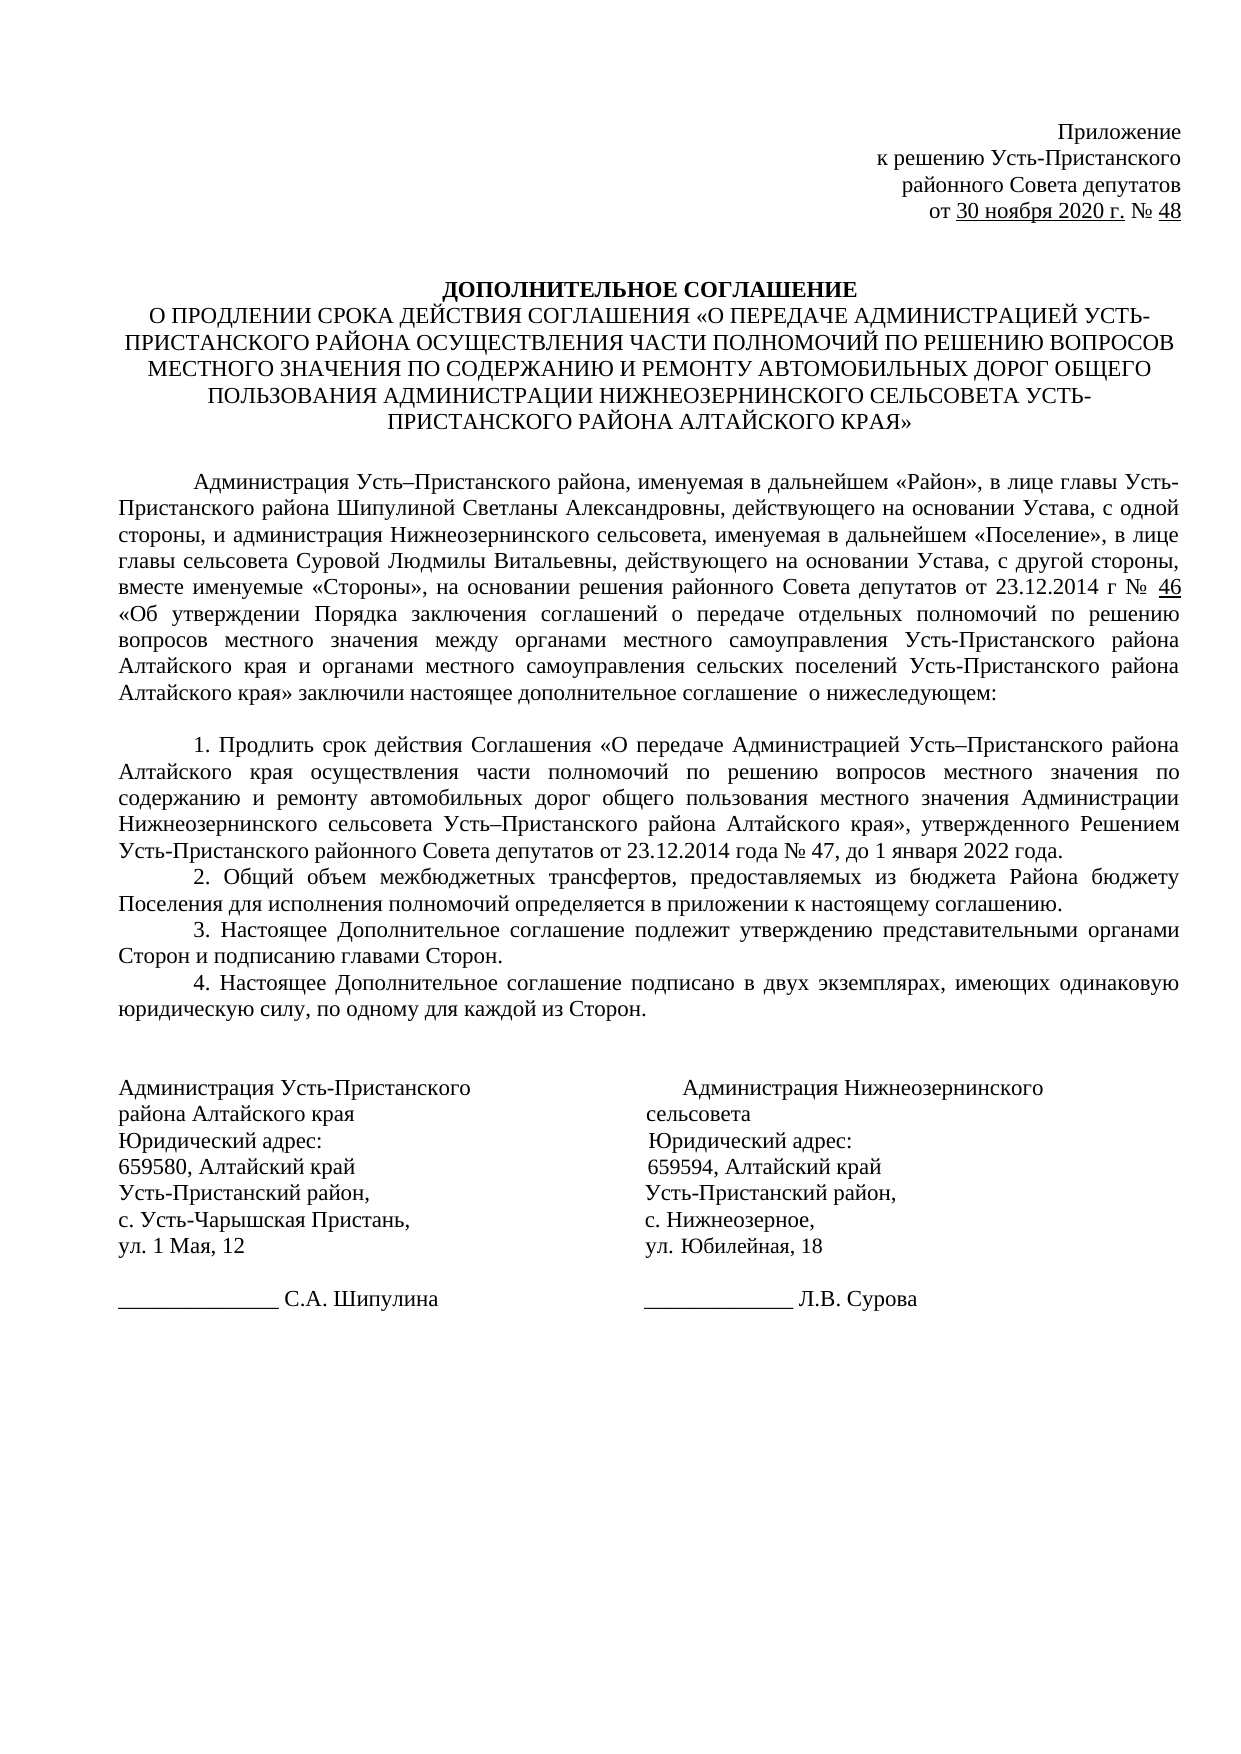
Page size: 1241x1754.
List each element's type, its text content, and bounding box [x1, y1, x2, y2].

text от 30 ноября 2020 г. № 48 [118, 197, 1181, 223]
text О ПРОДЛЕНИИ СРОКА ДЕЙСТВИЯ СОГЛАШЕНИЯ «О ПЕРЕДАЧЕ АДМИНИСТРАЦИЕЙ УСТЬ-ПРИСТАНСКОГО РАЙОНА ОСУЩЕСТВЛЕНИЯ ЧАСТИ ПОЛНОМОЧИЙ ПО РЕШЕНИЮ ВОПРОСОВ МЕСТНОГО ЗНАЧЕНИЯ ПО СОДЕРЖАНИЮ И РЕМОНТУ АВТОМОБИЛЬНЫХ ДОРОГ ОБЩЕГО ПОЛЬЗОВАНИЯ АДМИНИСТРАЦИИ НИЖНЕОЗЕРНИНСКОГО СЕЛЬСОВЕТА УСТЬ-ПРИСТАНСКОГО РАЙОНА АЛТАЙСКОГО КРАЯ» [118, 303, 1181, 434]
text района Алтайского края сельсовета [118, 1100, 1181, 1127]
text ______________ С.А. Шипулина _____________ Л.В. Сурова [118, 1285, 1181, 1311]
text Администрация Усть–Пристанского района, именуемая в дальнейшем «Район», в лице главы Усть-Пристанского района Шипулиной Светланы Александровны, действующего на основании Устава, с одной стороны, и администрация Нижнеозернинского сельсовета, именуемая в дальнейшем «Поселение», в лице главы сельсовета Суровой Людмилы Витальевны, действующего на основании Устава, с другой стороны, вместе именуемые «Стороны», на основании решения районного Совета депутатов от 23.12.2014 г № 46 «Об утверждении Порядка заключения соглашений о передаче отдельных полномочий по решению вопросов местного значения между органами местного самоуправления Усть-Пристанского района Алтайского края и органами местного самоуправления сельских поселений Усть-Пристанского района Алтайского края» заключили настоящее дополнительное соглашение о нижеследующем: [118, 468, 1181, 705]
text с. Усть-Чарышская Пристань, с. Нижнеозерное, [118, 1206, 1181, 1232]
text Администрация Усть-Пристанского Администрация Нижнеозернинского [118, 1074, 1181, 1100]
text 1. Продлить срок действия Соглашения «О передаче Администрацией Усть–Пристанского района Алтайского края осуществления части полномочий по решению вопросов местного значения по содержанию и ремонту автомобильных дорог общего пользования местного значения Администрации Нижнеозернинского сельсовета Усть–Пристанского района Алтайского края», утвержденного Решением Усть-Пристанского районного Совета депутатов от 23.12.2014 года № 47, до 1 января 2022 года. [118, 731, 1181, 863]
text 659580, Алтайский край 659594, Алтайский край [118, 1153, 1181, 1179]
text районного Совета депутатов [118, 171, 1181, 197]
text ДОПОЛНИТЕЛЬНОЕ СОГЛАШЕНИЕ [118, 276, 1181, 303]
text Приложение [118, 118, 1181, 144]
text 4. Настоящее Дополнительное соглашение подписано в двух экземплярах, имеющих одинаковую юридическую силу, по одному для каждой из Сторон. [118, 969, 1181, 1021]
text 2. Общий объем межбюджетных трансфертов, предоставляемых из бюджета Района бюджету Поселения для исполнения полномочий определяется в приложении к настоящему соглашению. [118, 863, 1181, 916]
text Усть-Пристанский район, Усть-Пристанский район, [118, 1179, 1181, 1206]
text 3. Настоящее Дополнительное соглашение подлежит утверждению представительными органами Сторон и подписанию главами Сторон. [118, 916, 1181, 969]
text ул. 1 Мая, 12 ул. Юбилейная, 18 [118, 1232, 1181, 1258]
text Юридический адрес: Юридический адрес: [118, 1127, 1181, 1153]
text к решению Усть-Пристанского [118, 144, 1181, 171]
